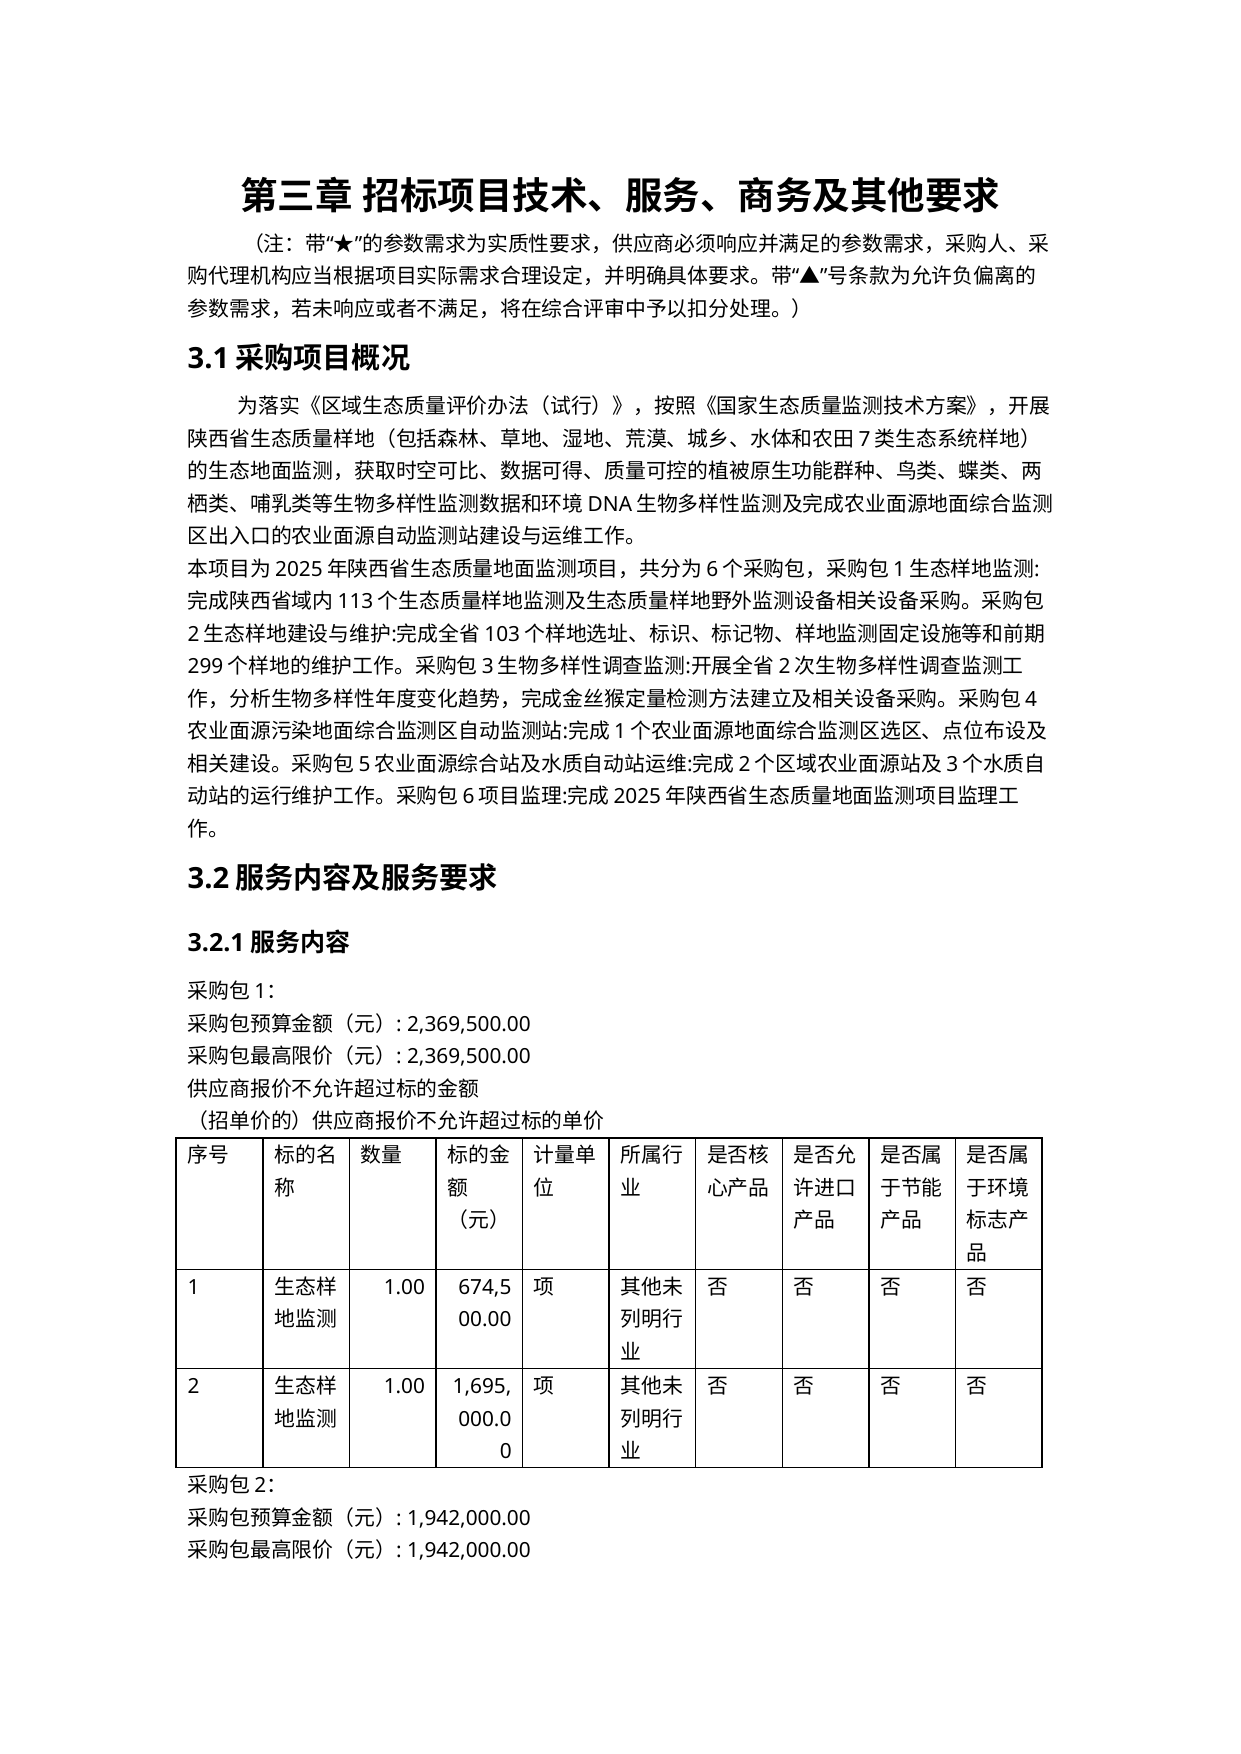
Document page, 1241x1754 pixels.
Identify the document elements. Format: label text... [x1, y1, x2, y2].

text 采购包预算金额（元）: 2,369,500.00 [187, 1007, 1053, 1039]
table_header 数量 [350, 1139, 435, 1268]
table_header 计量单位 [523, 1139, 608, 1268]
table_cell 否 [783, 1369, 868, 1467]
table_header 是否属于节能产品 [870, 1139, 955, 1268]
table_header 序号 [177, 1139, 262, 1268]
table_cell 1.00 [350, 1369, 435, 1467]
table_cell 否 [956, 1369, 1041, 1467]
table_cell 1.00 [350, 1270, 435, 1368]
table_cell 项 [523, 1369, 608, 1467]
table_cell 674,500.00 [437, 1270, 522, 1368]
table_cell 生态样地监测 [264, 1270, 349, 1368]
text 采购包2： [187, 1468, 1053, 1501]
table_cell 否 [783, 1270, 868, 1368]
table_cell 2 [177, 1369, 262, 1467]
table_header 是否核心产品 [696, 1139, 782, 1268]
table_header 是否属于环境标志产品 [956, 1139, 1041, 1268]
text 3.1采购项目概况 [187, 324, 1053, 389]
text 采购包最高限价（元）: 1,942,000.00 [187, 1533, 1053, 1566]
text 本项目为2025年陕西省生态质量地面监测项目，共分为6个采购包，采购包1生态样地监测:完成陕西省域内113个生态质量样地监测及生态质量样地野外监测设备相关设备采购。采购包2生态样地建设与维护:完成全省103个样地选址、标识、标记物、样地监测固定设施等和前期299个样地的维护工作。采购包3生物多样性调查监测:开展全省2次生物多样性调查监测工作，分析生物多样性年度变化趋势，完成金丝猴定量检测方法建立及相关设备采购。采购包4农业面源污染地面综合监测区自动监测站:完成1个农业面源地面综合监测区选区、点位布设及相关建设。采购包5农业面源综合站及水质自动站运维:完成2个区域农业面源站及3个水质自动站的运行维护工作。采购包6项目监理:完成2025年陕西省生态质量地面监测项目监理工作。 [187, 552, 1053, 844]
text 3.2.1服务内容 [187, 909, 1053, 974]
table_cell 否 [696, 1369, 782, 1467]
table_cell 1,695,000.00 [437, 1369, 522, 1467]
text 为落实《区域生态质量评价办法（试行）》，按照《国家生态质量监测技术方案》，开展陕西省生态质量样地（包括森林、草地、湿地、荒漠、城乡、水体和农田7类生态系统样地）的生态地面监测，获取时空可比、数据可得、质量可控的植被原生功能群种、鸟类、蝶类、两栖类、哺乳类等生物多样性监测数据和环境DNA生物多样性监测及完成农业面源地面综合监测区出入口的农业面源自动监测站建设与运维工作。 [187, 389, 1053, 552]
table_header 是否允许进口产品 [783, 1139, 868, 1268]
table_cell 否 [870, 1270, 955, 1368]
table_header 标的名称 [264, 1139, 349, 1268]
table_cell 否 [870, 1369, 955, 1467]
table_cell 1 [177, 1270, 262, 1368]
text 供应商报价不允许超过标的金额 [187, 1072, 1053, 1104]
text 第三章 招标项目技术、服务、商务及其他要求 [187, 162, 1053, 227]
text 3.2服务内容及服务要求 [187, 844, 1053, 909]
text 采购包1： [187, 974, 1053, 1007]
table_cell 其他未列明行业 [610, 1270, 695, 1368]
table_header 所属行业 [610, 1139, 695, 1268]
text 采购包最高限价（元）: 2,369,500.00 [187, 1039, 1053, 1072]
table_cell 其他未列明行业 [610, 1369, 695, 1467]
text （注：带“★”的参数需求为实质性要求，供应商必须响应并满足的参数需求，采购人、采购代理机构应当根据项目实际需求合理设定，并明确具体要求。带“▲”号条款为允许负偏离的参数需求，若未响应或者不满足，将在综合评审中予以扣分处理。） [187, 227, 1053, 324]
table_cell 否 [956, 1270, 1041, 1368]
table_header 标的金额 （元） [437, 1139, 522, 1268]
text （招单价的）供应商报价不允许超过标的单价 [187, 1104, 1053, 1137]
table_cell 生态样地监测 [264, 1369, 349, 1467]
table_cell 项 [523, 1270, 608, 1368]
table_cell 否 [696, 1270, 782, 1368]
text 采购包预算金额（元）: 1,942,000.00 [187, 1501, 1053, 1533]
